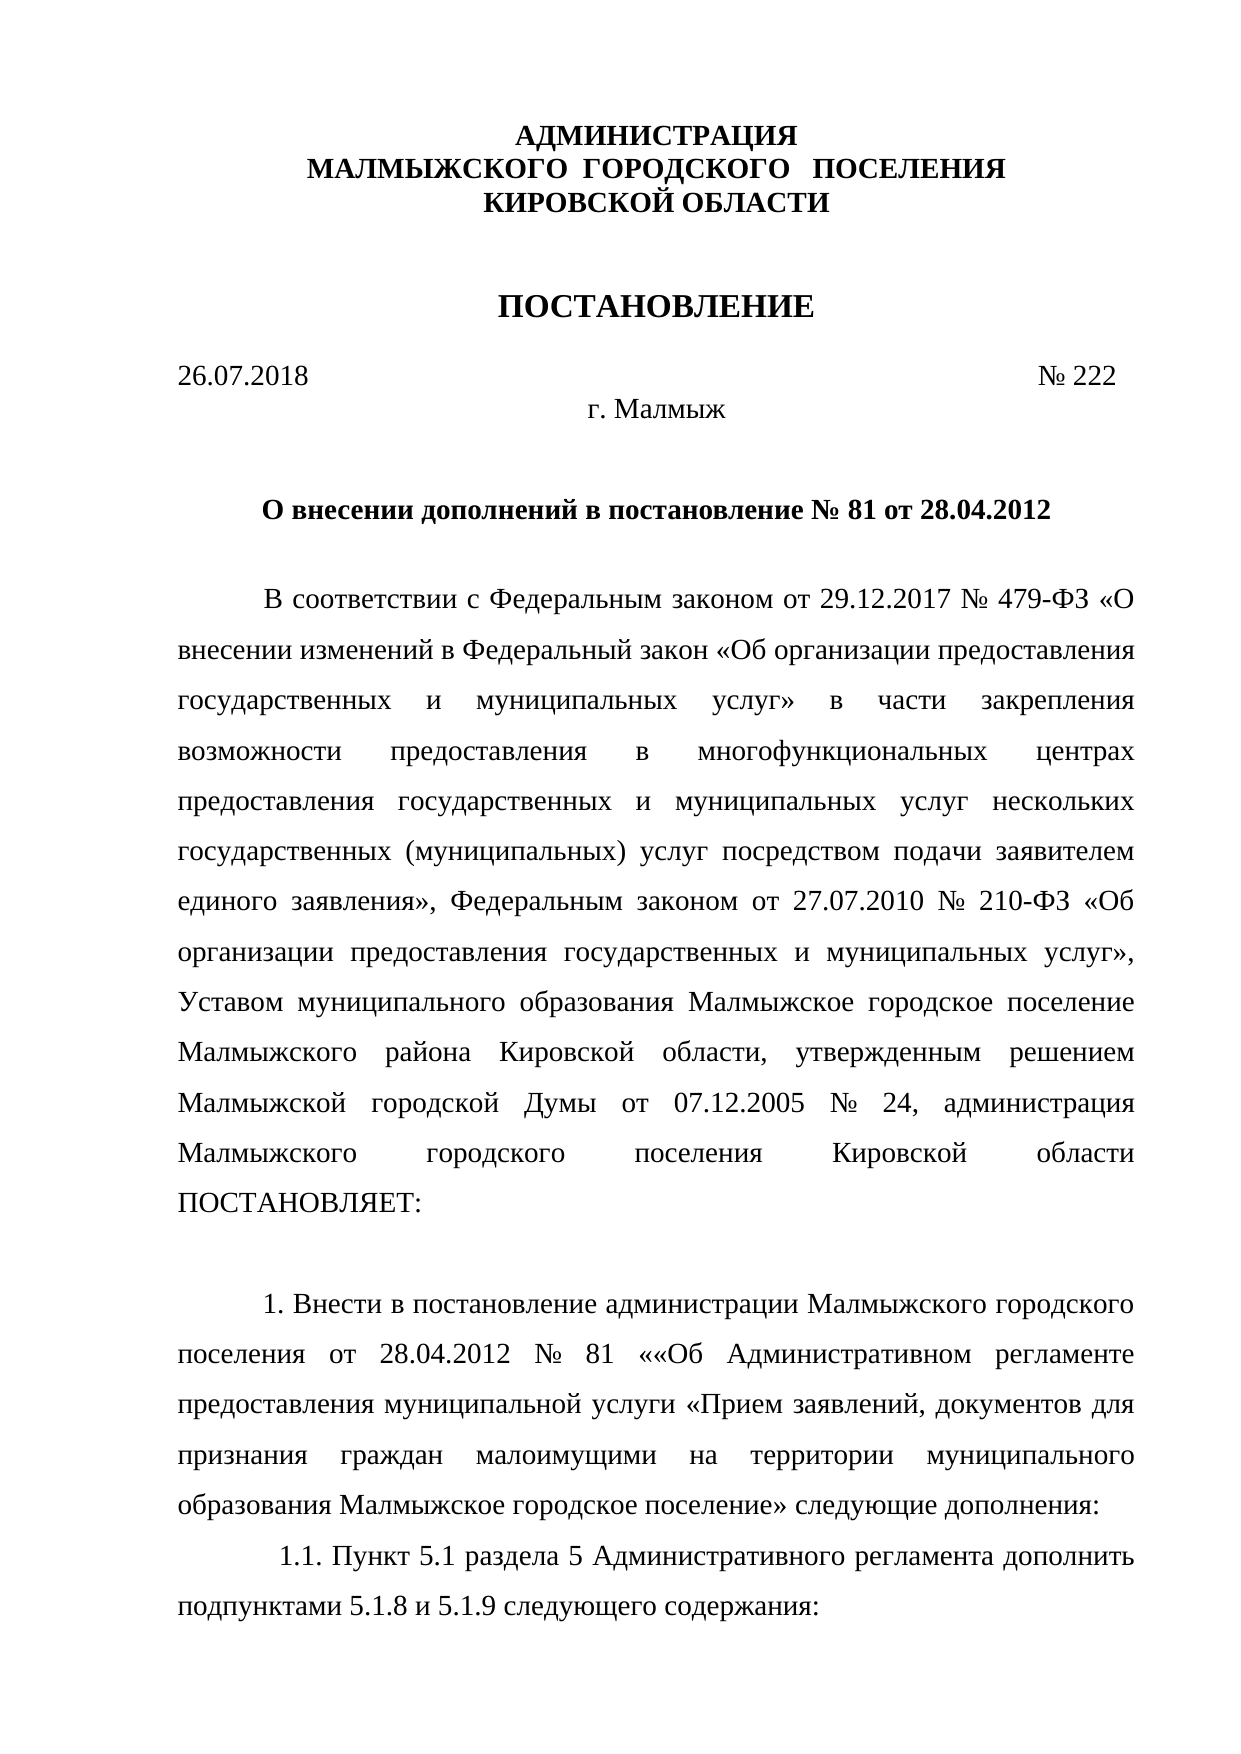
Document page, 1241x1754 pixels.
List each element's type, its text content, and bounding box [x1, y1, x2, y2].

text МАЛМЫЖСКОГО ГОРОДСКОГО ПОСЕЛЕНИЯ [177, 152, 1135, 185]
text 26.07.2018 № 222 [177, 358, 1135, 391]
text КИРОВСКОЙ ОБЛАСТИ [177, 185, 1135, 219]
text ПОСТАНОВЛЕНИЕ [177, 286, 1135, 324]
text О внесении дополнений в постановление № 81 от 28.04.2012 [177, 492, 1135, 525]
text АДМИНИСТРАЦИЯ [177, 118, 1135, 152]
text г. Малмыж [177, 391, 1135, 425]
text В соответствии с Федеральным законом от 29.12.2017 № 479-ФЗ «О внесении изменений в Федеральный закон «Об организации предоставления государственных и муниципальных услуг» в части закрепления возможности предоставления в многофункциональных центрах предоставления государственных и муниципальных услуг нескольких государственных (муниципальных) услуг посредством подачи заявителем единого заявления», Федеральным законом от 27.07.2010 № 210-ФЗ «Об организации предоставления государственных и муниципальных услуг», Уставом муниципального образования Малмыжское городское поселение Малмыжского района Кировской области, утвержденным решением Малмыжской городской Думы от 07.12.2005 № 24, администрация Малмыжского городского поселения Кировской области ПОСТАНОВЛЯЕТ: [177, 582, 1135, 1219]
text 1. Внести в постановление администрации Малмыжского городского поселения от 28.04.2012 № 81 ««Об Административном регламенте предоставления муниципальной услуги «Прием заявлений, документов для признания граждан малоимущими на территории муниципального образования Малмыжское городское поселение» следующие дополнения: [177, 1286, 1135, 1521]
text 1.1. Пункт 5.1 раздела 5 Административного регламента дополнить подпунктами 5.1.8 и 5.1.9 следующего содержания: [177, 1538, 1135, 1621]
